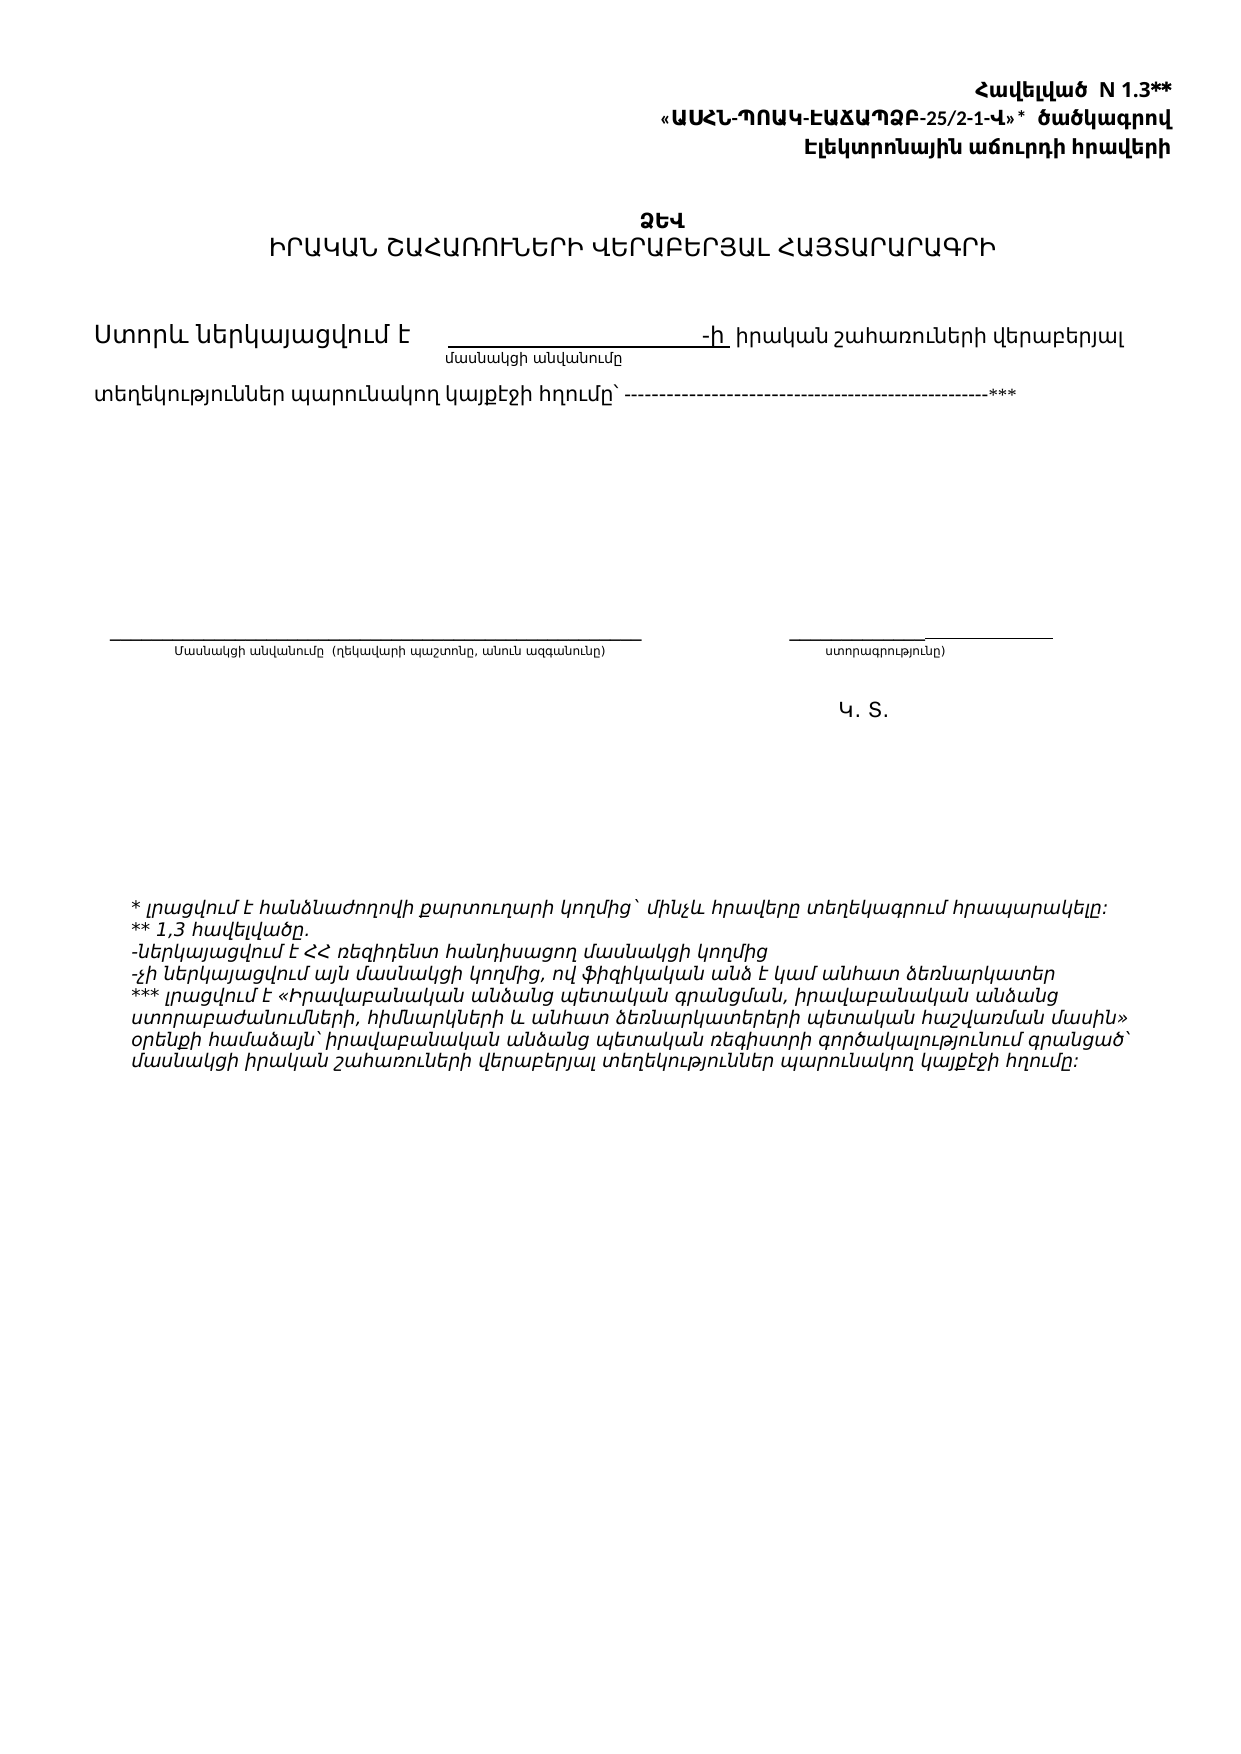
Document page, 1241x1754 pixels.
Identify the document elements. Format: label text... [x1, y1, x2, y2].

text «ԱՍՀՆ-ՊՈԱԿ-ԷԱՃԱՊՁԲ-25/2-1-Վ»* ծածկագրով [94, 103, 1171, 132]
text * լրացվում է հանձնաժողովի քարտուղարի կողմից` մինչև հրավերը տեղեկագրում հրապարակելը: [131, 897, 1171, 919]
text -ներկայացվում է ՀՀ ռեզիդենտ հանդիսացող մասնակցի կողմից [131, 941, 1171, 963]
text ԻՐԱԿԱՆ ՇԱՀԱՌՈՒՆԵՐԻ ՎԵՐԱԲԵՐՅԱԼ ՀԱՅՏԱՐԱՐԱԳՐԻ [94, 233, 1171, 262]
text ___________________________________________________ _____________ Մասնակցի անվանումը (ղեկավարի պաշտոնը, անուն ազգանունը) ստորագրությունը) [94, 617, 1171, 669]
text Կ. Տ. [94, 698, 1171, 722]
text ՁԵՎ [94, 209, 1171, 233]
text Ստորև ներկայացվում է -ի իրական շահառուների վերաբերյալ [94, 321, 1171, 350]
text *** լրացվում է «Իրավաբանական անձանց պետական գրանցման, իրավաբանական անձանց ստորաբաժանումների, հիմնարկների և անհատ ձեռնարկատերերի պետական հաշվառման մասին» օրենքի համաձայն՝ իրավաբանական անձանց պետական ռեգիստրի գործակալությունում գրանցած՝ մասնակցի իրական շահառուների վերաբերյալ տեղեկություններ պարունակող կայքէջի հղումը: [131, 985, 1171, 1072]
text մասնակցի անվանումը [94, 350, 1171, 379]
text տեղեկություններ պարունակող կայքէջի հղումը՝ ----------------------------------------------------*** [94, 379, 1171, 408]
text ** 1,3 հավելվածը․ [131, 919, 1171, 941]
text -չի ներկայացվում այն մասնակցի կողմից, ով ֆիզիկական անձ է կամ անհատ ձեռնարկատեր [131, 963, 1171, 985]
text Հավելված N 1.3** [94, 75, 1171, 103]
text Էլեկտրոնային աճուրդի հրավերի [94, 132, 1171, 160]
